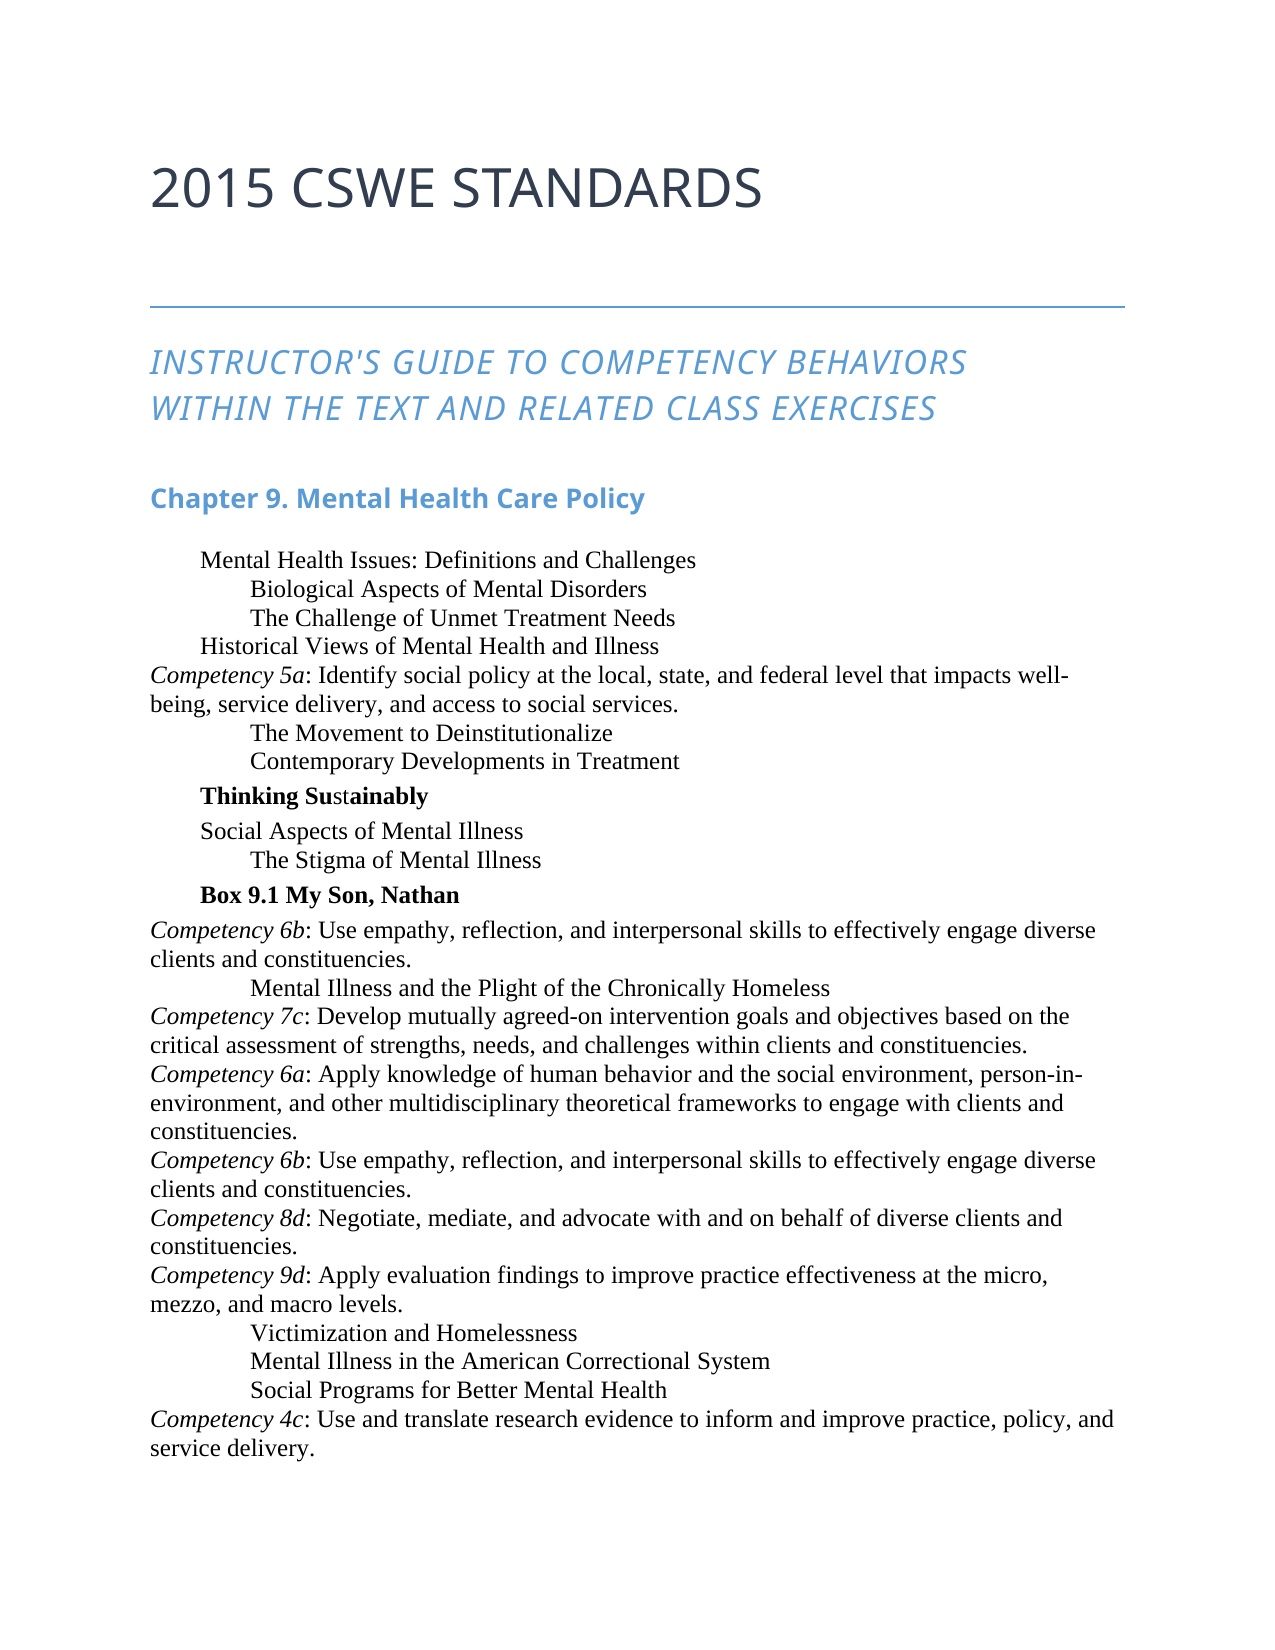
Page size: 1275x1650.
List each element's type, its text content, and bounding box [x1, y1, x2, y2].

text Mental Health Issues: Definitions and Challenges [200, 545, 1125, 574]
text Competency 6a: Apply knowledge of human behavior and the social environment, person-in-environment, and other multidisciplinary theoretical frameworks to engage with clients and constituencies. [150, 1059, 1125, 1145]
text Victimization and Homelessness [150, 1318, 1125, 1346]
text Box 9.1 My Son, Nathan [200, 880, 1125, 909]
text The Movement to Deinstitutionalize [250, 718, 1125, 746]
title 2015 CSWE STANDARDS [150, 150, 1125, 224]
text Competency 6b: Use empathy, reflection, and interpersonal skills to effectively engage diverse clients and constituencies. [150, 1145, 1125, 1203]
text Mental Illness in the American Correctional System [250, 1346, 1125, 1375]
text Historical Views of Mental Health and Illness [200, 631, 1125, 660]
text The Stigma of Mental Illness [250, 845, 1125, 874]
subtitle INSTRUCTOR'S GUIDE TO COMPETENCY BEHAVIORS [150, 339, 1125, 384]
text Social Programs for Better Mental Health [200, 1375, 1125, 1404]
text Biological Aspects of Mental Disorders [250, 574, 1125, 603]
text Competency 7c: Develop mutually agreed-on intervention goals and objectives based on the critical assessment of strengths, needs, and challenges within clients and constituencies. [150, 1001, 1125, 1059]
text The Challenge of Unmet Treatment Needs [250, 603, 1125, 631]
text Competency 6b: Use empathy, reflection, and interpersonal skills to effectively engage diverse clients and constituencies. [150, 915, 1125, 973]
text Social Aspects of Mental Illness [200, 816, 1125, 845]
text Competency 5a: Identify social policy at the local, state, and federal level that impacts well-being, service delivery, and access to social services. [150, 660, 1125, 718]
text Competency 9d: Apply evaluation findings to improve practice effectiveness at the micro, mezzo, and macro levels. [150, 1260, 1125, 1318]
text Thinking Sustainably [200, 781, 1125, 810]
subtitle WITHIN THE TEXT AND RELATED CLASS EXERCISES [150, 384, 1125, 430]
subtitle Chapter 9. Mental Health Care Policy [150, 479, 1125, 516]
text Contemporary Developments in Treatment [250, 746, 1125, 775]
text Mental Illness and the Plight of the Chronically Homeless [250, 973, 1125, 1001]
text Competency 4c: Use and translate research evidence to inform and improve practice, policy, and service delivery. [150, 1404, 1125, 1461]
text Competency 8d: Negotiate, mediate, and advocate with and on behalf of diverse clients and constituencies. [150, 1203, 1125, 1260]
